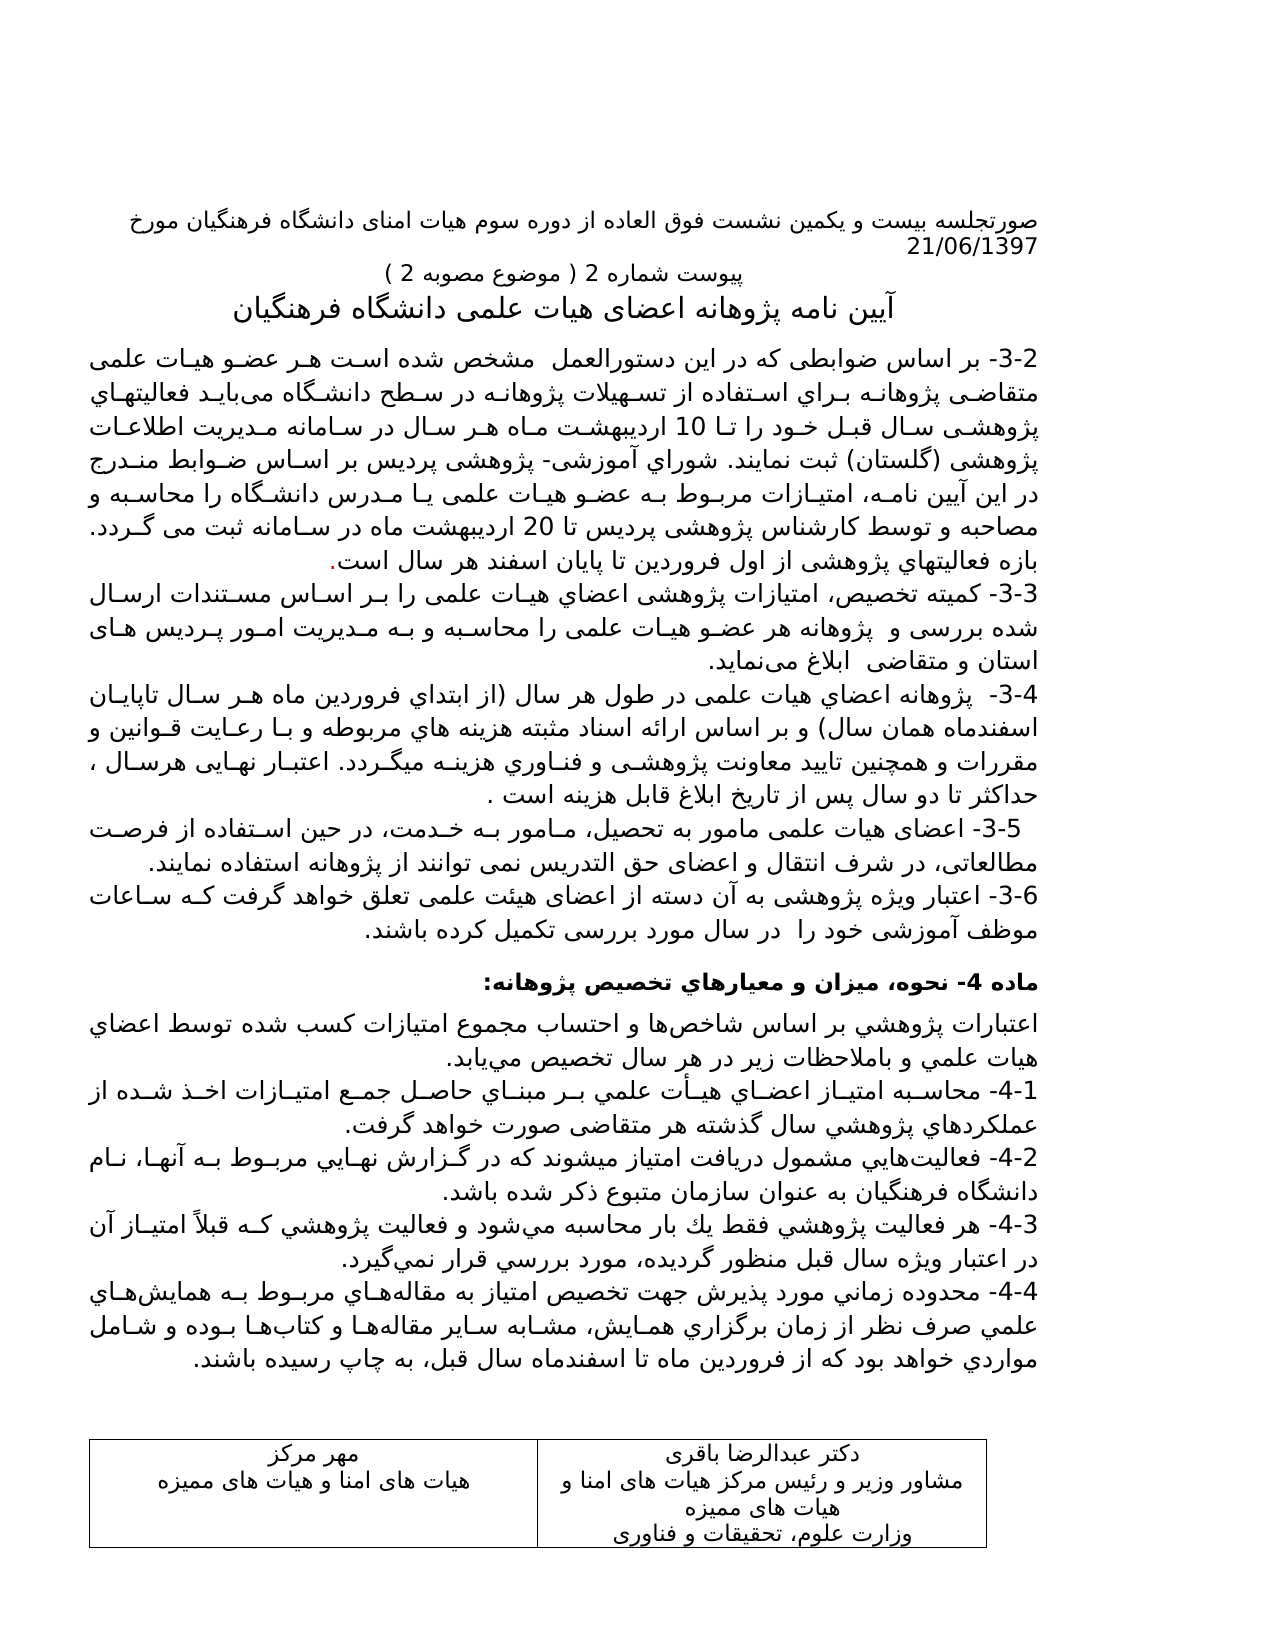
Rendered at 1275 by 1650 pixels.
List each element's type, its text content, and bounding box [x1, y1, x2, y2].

text 4-2- فعاليت‌هايي مشمول دريافت امتياز ميشوند كه در گزارش‌ نهايي مربوط به آنها، نام دانشگاه فرهنگیان به عنوان سازمان متبوع ذكر شده باشد. [89, 1143, 1039, 1206]
text اعتبارات پژوهشي بر اساس شاخص‌ها و احتساب مجموع امتيازات كسب شده توسط اعضاي هيات علمي و باملاحظات زير در هر سال تخصيص مي‌يابد. [89, 1009, 1039, 1072]
text 3-3- کمیته تخصیص، امتیازات پژوهشی اعضاي هیات علمی را بر اساس مستندات ارسال شده بررسی و پژوهانه هر عضو هیات علمی را محاسبه و به مدیریت امور پردیس های استان و متقاضی ابلاغ می‌نماید. [89, 579, 1039, 676]
text 4-1- محاسبه امتياز اعضاي هيأت علمي بر مبناي حاصل جمع امتيازات اخذ شده از عملكردهاي پژوهشي سال گذشته هر متقاضی صورت خواهد گرفت. [89, 1076, 1039, 1139]
text ماده 4- نحوه، میزان و معيارهاي تخصيص پژوهانه: [89, 969, 1039, 996]
text 4-4- محدوده زماني مورد پذيرش جهت تخصيص امتياز به مقاله‌هاي مربوط به همايش‌هاي علمي صرف نظر از زمان برگزاري همايش، مشابه ساير مقاله‌ها و كتاب‌ها بوده و شامل مواردي خواهد بود كه از فروردين ماه تا اسفندماه سال قبل، به چاپ رسيده باشند. [89, 1277, 1039, 1374]
text 4-3- هر فعاليت پژوهشي فقط يك بار محاسبه مي‌شود و فعاليت پژوهشي كه قبلاً امتياز آن در اعتبار ويژه سال قبل منظور گرديده، مورد بررسي قرار نمي‌گيرد. [89, 1210, 1039, 1273]
text 3-5- اعضای هیات علمی مامور به تحصیل، مامور به خدمت، در حین استفاده از فرصت مطالعاتی، در شرف انتقال و اعضای حق التدریس نمی توانند از پژوهانه استفاده نمایند. [89, 814, 1039, 877]
text 3-6- اعتبار ویژه پژوهشی به آن دسته از اعضای هیئت علمی تعلق خواهد گرفت که ساعات موظف آموزشی خود را در سال مورد بررسی تکمیل کرده باشند. [89, 881, 1039, 944]
text 3-2- بر اساس ضوابطی که در این دستورالعمل مشخص شده است هر عضو هیات علمی متقاضی پژوهانه براي استفاده از تسهیلات پژوهانه در سطح دانشگاه می‌باید فعالیتهاي پژوهشی سال قبل خود را تا 10 اردیبهشت ماه هر سال در سامانه مدیریت اطلاعات پژوهشی (گلستان) ثبت نمایند. شوراي آموزشی- پژوهشی پردیس بر اساس ضوابط مندرج در این آیین نامه، امتیازات مربوط به عضو هیات علمی یا مدرس دانشگاه را محاسبه و مصاحبه و توسط کارشناس پژوهشی پردیس تا 20 اردیبهشت ماه در سامانه ثبت می گردد. بازه فعالیتهاي پژوهشی از اول فروردین تا پایان اسفند هر سال است. [89, 344, 1039, 575]
text 3-4- پژوهانه اعضاي هیات علمی در طول هر سال (از ابتداي فروردین ماه هر سال تاپایان اسفندماه همان سال) و بر اساس ارائه اسناد مثبته هزینه هاي مربوطه و با رعایت قوانین و مقررات و همچنین تایید معاونت پژوهشی و فناوري هزینه میگردد. اعتبار نهایی هرسال ، حداکثر تا دو سال پس از تاریخ ابلاغ قابل هزینه است . [89, 680, 1039, 810]
